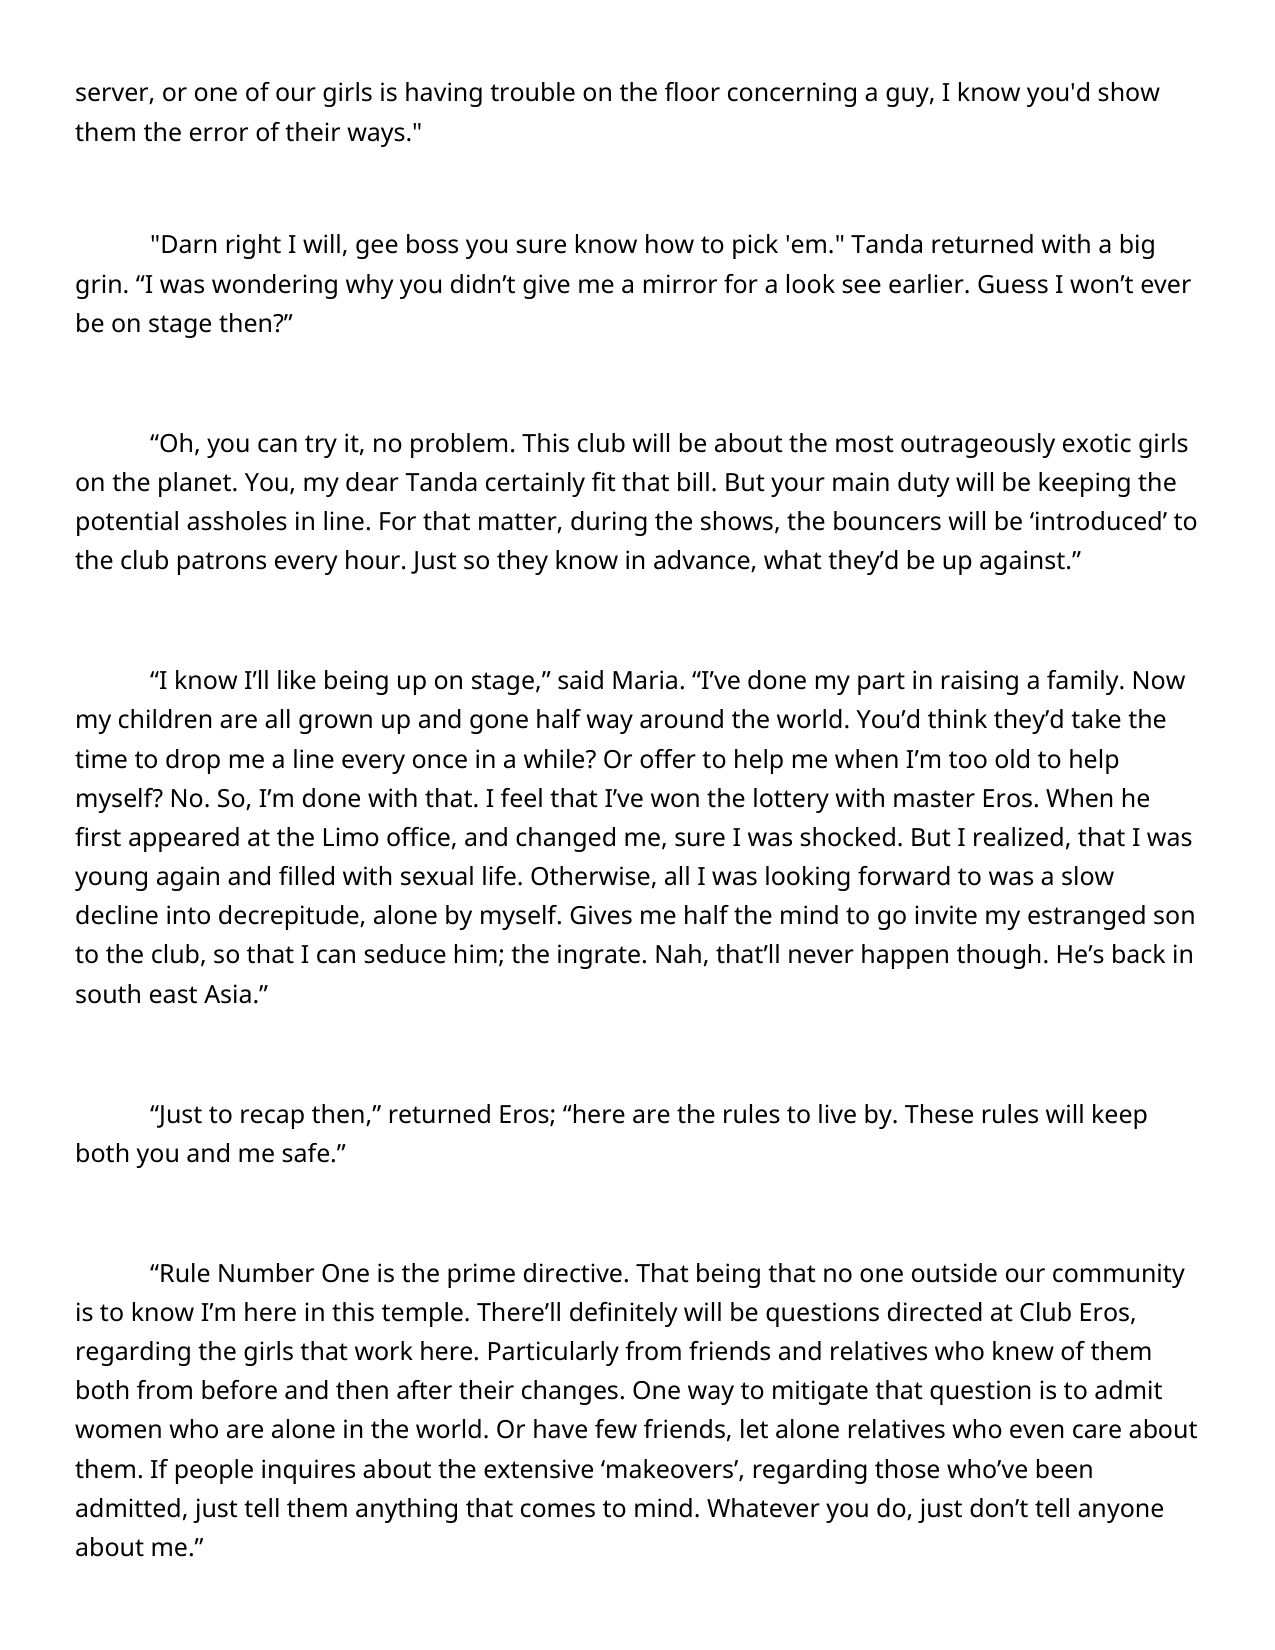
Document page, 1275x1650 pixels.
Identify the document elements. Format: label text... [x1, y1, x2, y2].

text “I know I’ll like being up on stage,” said Maria. “I’ve done my part in raising a family. Now my children are all grown up and gone half way around the world. You’d think they’d take the time to drop me a line every once in a while? Or offer to help me when I’m too old to help myself? No. So, I’m done with that. I feel that I’ve won the lottery with master Eros. When he first appeared at the Limo office, and changed me, sure I was shocked. But I realized, that I was young again and filled with sexual life. Otherwise, all I was looking forward to was a slow decline into decrepitude, alone by myself. Gives me half the mind to go invite my estranged son to the club, so that I can seduce him; the ingrate. Nah, that’ll never happen though. He’s back in south east Asia.” [75, 663, 1200, 1010]
text “Oh, you can try it, no problem. This club will be about the most outrageously exotic girls on the planet. You, my dear Tanda certainly fit that bill. But your main duty will be keeping the potential assholes in line. For that matter, during the shows, the bouncers will be ‘introduced’ to the club patrons every hour. Just so they know in advance, what they’d be up against.” [75, 426, 1200, 577]
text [75, 75, 1200, 148]
text “Just to recap then,” returned Eros; “here are the rules to live by. These rules will keep both you and me safe.” [75, 1096, 1200, 1169]
text “Rule Number One is the prime directive. That being that no one outside our community is to know I’m here in this temple. There’ll definitely will be questions directed at Club Eros, regarding the girls that work here. Particularly from friends and relatives who knew of them both from before and then after their changes. One way to mitigate that question is to admit women who are alone in the world. Or have few friends, let alone relatives who even care about them. If people inquires about the extensive ‘makeovers’, regarding those who’ve been admitted, just tell them anything that comes to mind. Whatever you do, just don’t tell anyone about me.” [75, 1256, 1200, 1564]
text "Darn right I will, gee boss you sure know how to pick 'em." Tanda returned with a big grin. “I was wondering why you didn’t give me a mirror for a look see earlier. Guess I won’t ever be on stage then?” [75, 227, 1200, 339]
